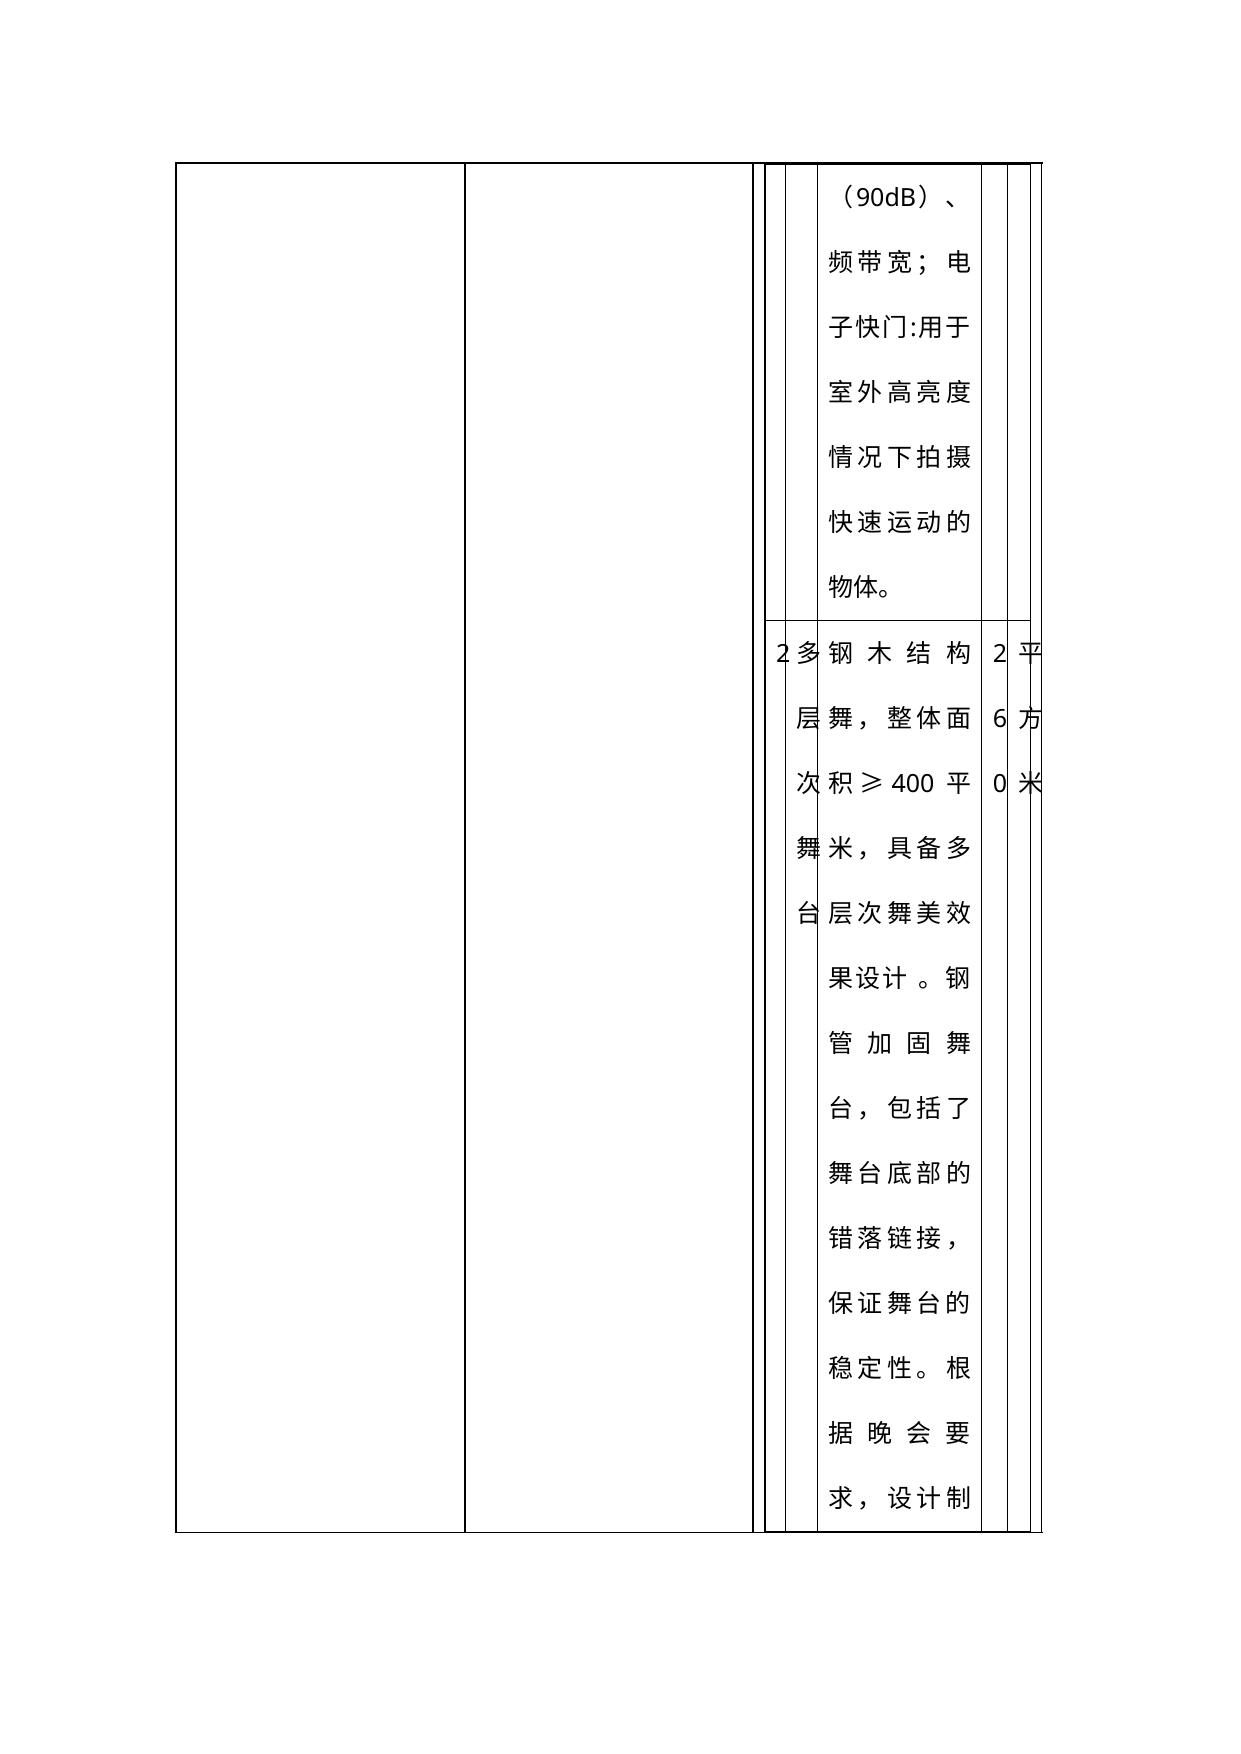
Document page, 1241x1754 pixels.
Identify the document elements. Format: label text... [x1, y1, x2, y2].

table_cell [1031, 783, 1041, 1532]
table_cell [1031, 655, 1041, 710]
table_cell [982, 165, 1007, 620]
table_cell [1008, 165, 1030, 620]
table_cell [754, 164, 764, 1532]
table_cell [1008, 621, 1030, 1531]
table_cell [766, 165, 785, 620]
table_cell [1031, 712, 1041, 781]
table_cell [818, 165, 981, 620]
table_cell [177, 164, 464, 1532]
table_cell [786, 621, 817, 1531]
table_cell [982, 621, 1007, 1531]
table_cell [786, 165, 817, 620]
table_cell 4 [466, 164, 752, 1532]
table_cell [766, 621, 785, 1531]
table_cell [818, 621, 981, 1531]
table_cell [1031, 164, 1041, 653]
